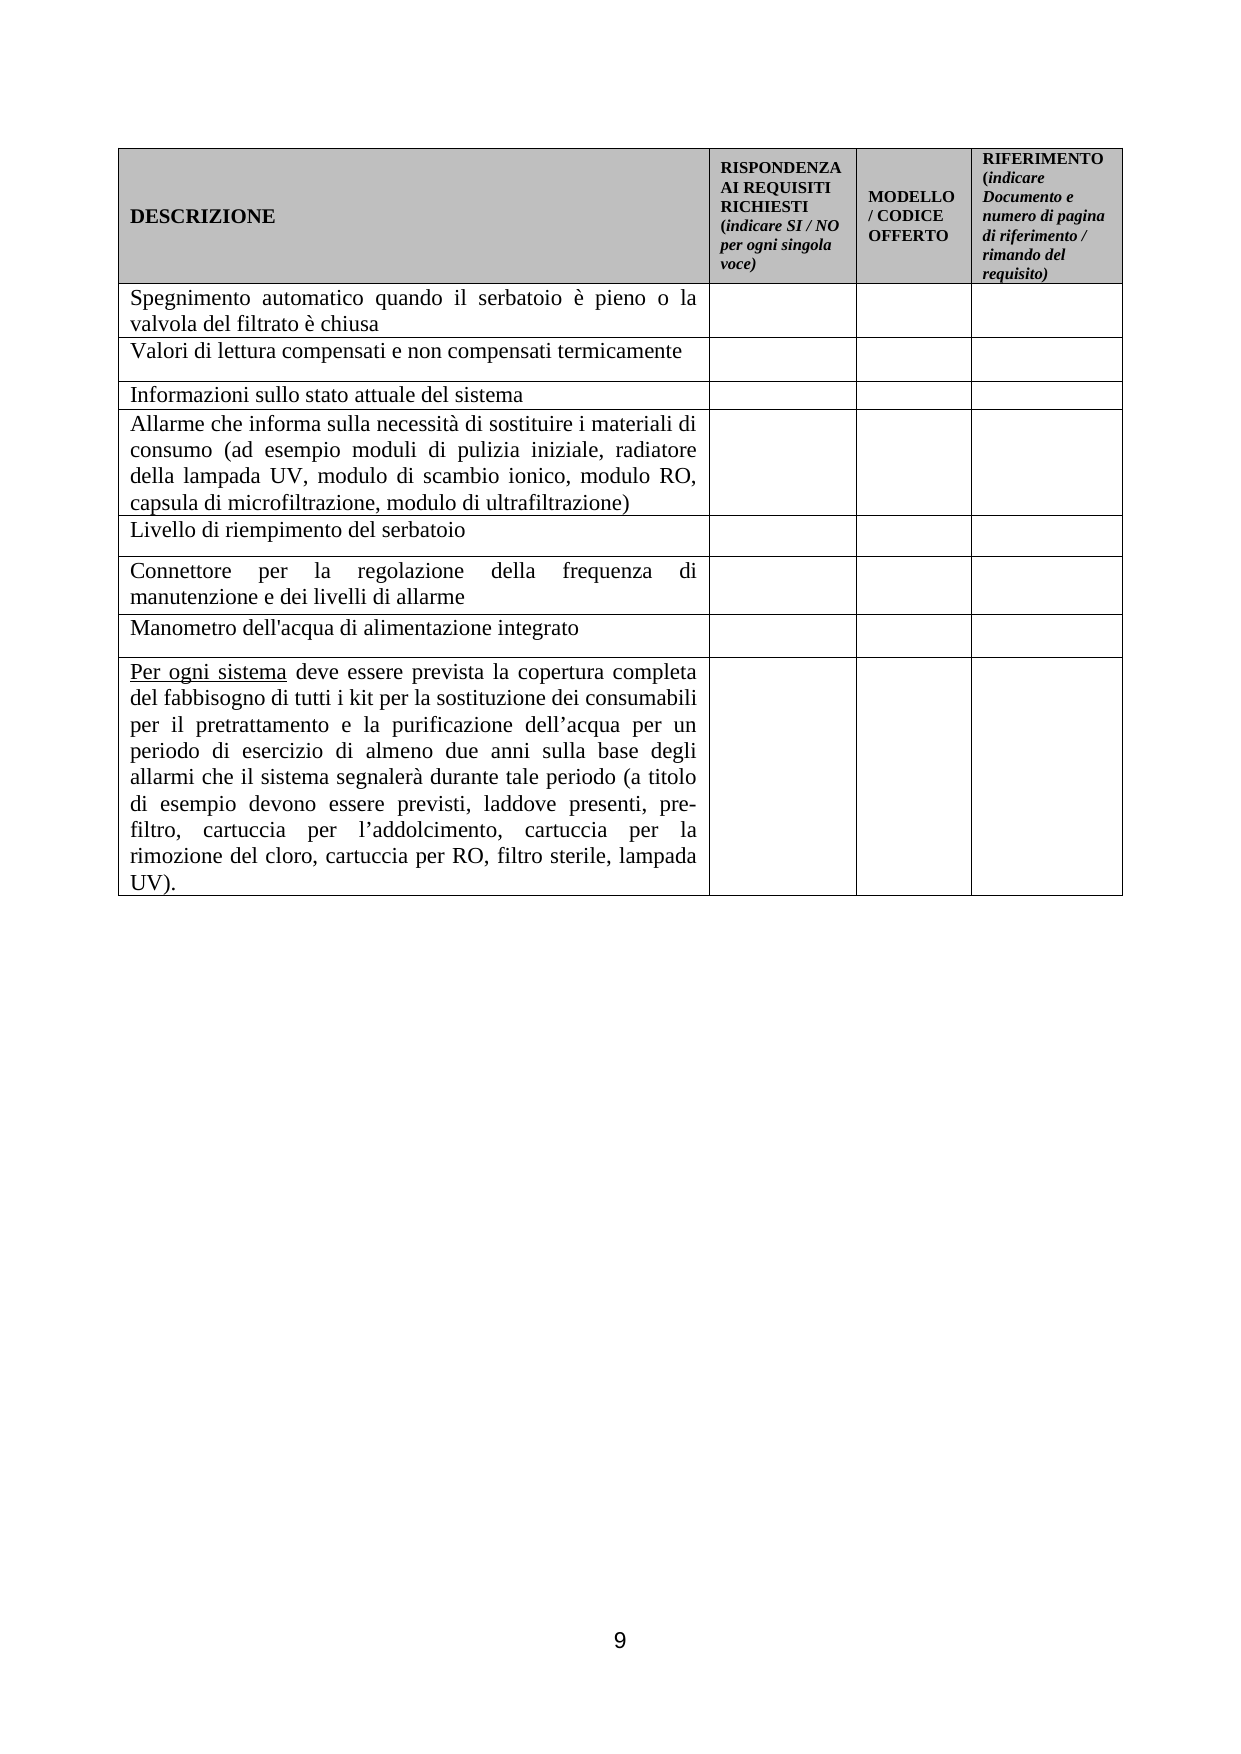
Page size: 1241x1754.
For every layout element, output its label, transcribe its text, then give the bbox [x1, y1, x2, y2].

table_cell Connettore per la regolazione della frequenza di manutenzione e dei livelli di allarme [119, 557, 709, 613]
table_cell Valori di lettura compensati e non compensati termicamente [119, 338, 709, 381]
table_cell [710, 557, 856, 613]
table_cell [857, 615, 971, 657]
table_cell [710, 382, 856, 409]
table_cell [857, 658, 971, 895]
table_cell [972, 410, 1122, 515]
table_cell Allarme che informa sulla necessità di sostituire i materiali di consumo (ad esempio moduli di pulizia iniziale, radiatore della lampada UV, modulo di scambio ionico, modulo RO, capsula di microfiltrazione, modulo di ultrafiltrazione) [119, 410, 709, 515]
table_cell [710, 658, 856, 895]
table_cell [710, 516, 856, 556]
table_cell [710, 615, 856, 657]
table_cell Livello di riempimento del serbatoio [119, 516, 709, 556]
table_cell Manometro dell'acqua di alimentazione integrato [119, 615, 709, 657]
table_cell [857, 382, 971, 409]
table_cell Spegnimento automatico quando il serbatoio è pieno o la valvola del filtrato è chiusa [119, 284, 709, 337]
table_cell [857, 410, 971, 515]
table_cell [857, 557, 971, 613]
table_header DESCRIZIONE [119, 149, 709, 283]
table_header RIFERIMENTO (indicare Documento e numero di pagina di riferimento / rimando del requisito) [972, 149, 1122, 283]
table_cell [972, 284, 1122, 337]
table_cell [972, 557, 1122, 613]
table_header RISPONDENZA AI REQUISITI RICHIESTI (indicare SI / NO per ogni singola voce) [710, 149, 856, 283]
table_cell [857, 284, 971, 337]
table_cell [972, 615, 1122, 657]
table_cell [972, 658, 1122, 895]
table_cell [972, 338, 1122, 381]
table_header MODELLO / CODICE OFFERTO [857, 149, 971, 283]
table_cell [710, 284, 856, 337]
table_cell [972, 382, 1122, 409]
table_cell [857, 338, 971, 381]
table_cell [857, 516, 971, 556]
table_cell Per ogni sistema deve essere prevista la copertura completa del fabbisogno di tutti i kit per la sostituzione dei consumabili per il pretrattamento e la purificazione dell’acqua per un periodo di esercizio di almeno due anni sulla base degli allarmi che il sistema segnalerà durante tale periodo (a titolo di esempio devono essere previsti, laddove presenti, pre-filtro, cartuccia per l’addolcimento, cartuccia per la rimozione del cloro, cartuccia per RO, filtro sterile, lampada UV). [119, 658, 709, 895]
table_cell Informazioni sullo stato attuale del sistema [119, 382, 709, 409]
table_cell [710, 410, 856, 515]
table_cell [710, 338, 856, 381]
table_cell [972, 516, 1122, 556]
